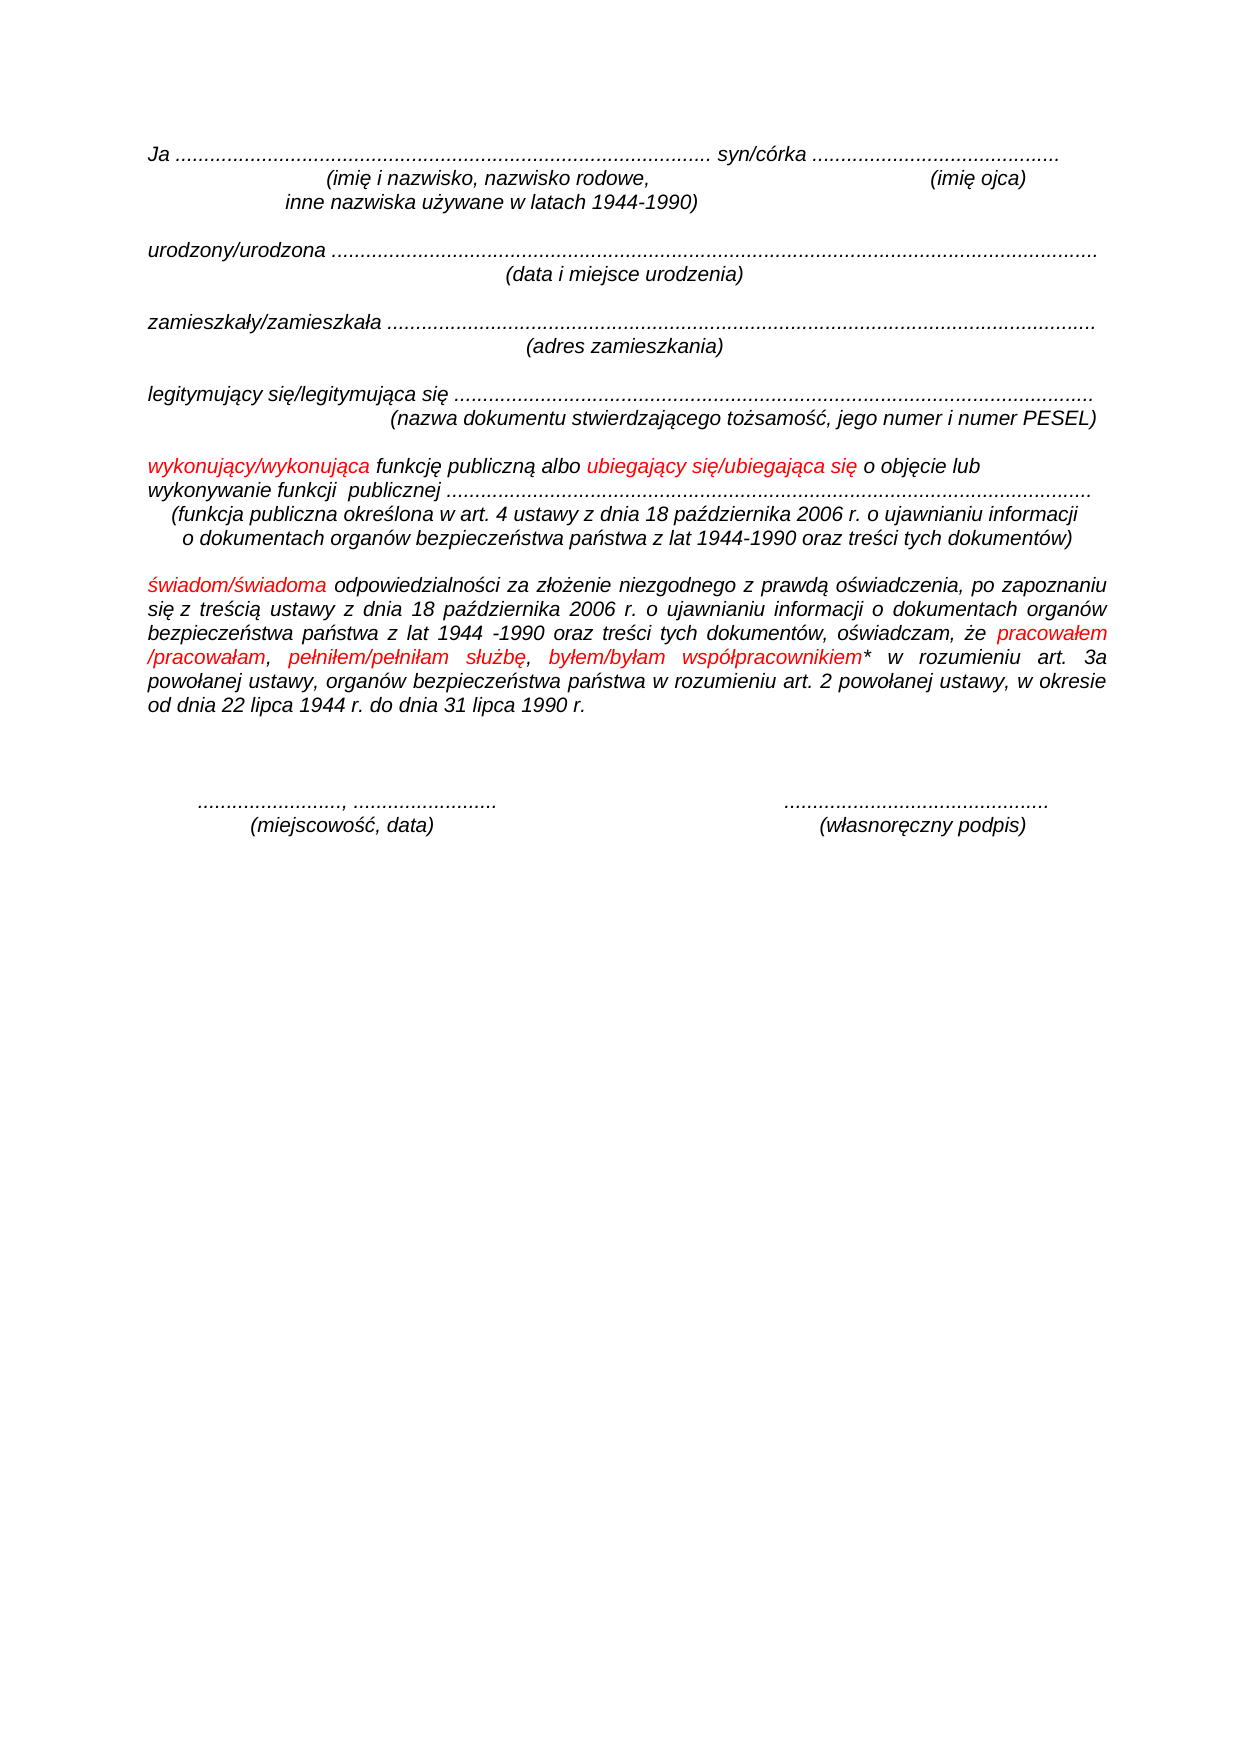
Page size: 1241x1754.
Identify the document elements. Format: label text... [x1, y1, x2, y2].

text (funkcja publiczna określona w art. 4 ustawy z dnia 18 października 2006 r. o ujawnianiu informacji o dokumentach organów bezpieczeństwa państwa z lat 1944-1990 oraz treści tych dokumentów) [148, 501, 1107, 549]
text świadom/świadoma odpowiedzialności za złożenie niezgodnego z prawdą oświadczenia, po zapoznaniu się z treścią ustawy z dnia 18 października 2006 r. o ujawnianiu informacji o dokumentach organów bezpieczeństwa państwa z lat 1944 -1990 oraz treści tych dokumentów, oświadczam, że pracowałem /pracowałam, pełniłem/pełniłam służbę, byłem/byłam współpracownikiem* w rozumieniu art. 3a powołanej ustawy, organów bezpieczeństwa państwa w rozumieniu art. 2 powołanej ustawy, w okresie od dnia 22 lipca 1944 r. do dnia 31 lipca 1990 r. [148, 573, 1107, 717]
text Ja ............................................................................................. syn/córka ........................................... [148, 142, 1107, 166]
text wykonujący/wykonująca funkcję publiczną albo ubiegający się/ubiegająca się o objęcie lub wykonywanie funkcji publicznej ................................................................................................................ [148, 453, 1107, 501]
text (adres zamieszkania) [148, 334, 1107, 358]
text (miejscowość, data) (własnoręczny podpis) [148, 813, 1107, 837]
text zamieszkały/zamieszkała ........................................................................................................................... [148, 310, 1107, 334]
text inne nazwiska używane w latach 1944-1990) [148, 190, 1107, 214]
text urodzony/urodzona ..................................................................................................................................... [148, 238, 1107, 262]
text ........................., ......................... .............................................. [148, 789, 1107, 813]
text (imię i nazwisko, nazwisko rodowe, (imię ojca) [148, 166, 1107, 190]
text (data i miejsce urodzenia) [148, 262, 1107, 286]
text (nazwa dokumentu stwierdzającego tożsamość, jego numer i numer PESEL) [148, 406, 1107, 429]
text legitymujący się/legitymująca się ............................................................................................................... [148, 382, 1107, 406]
